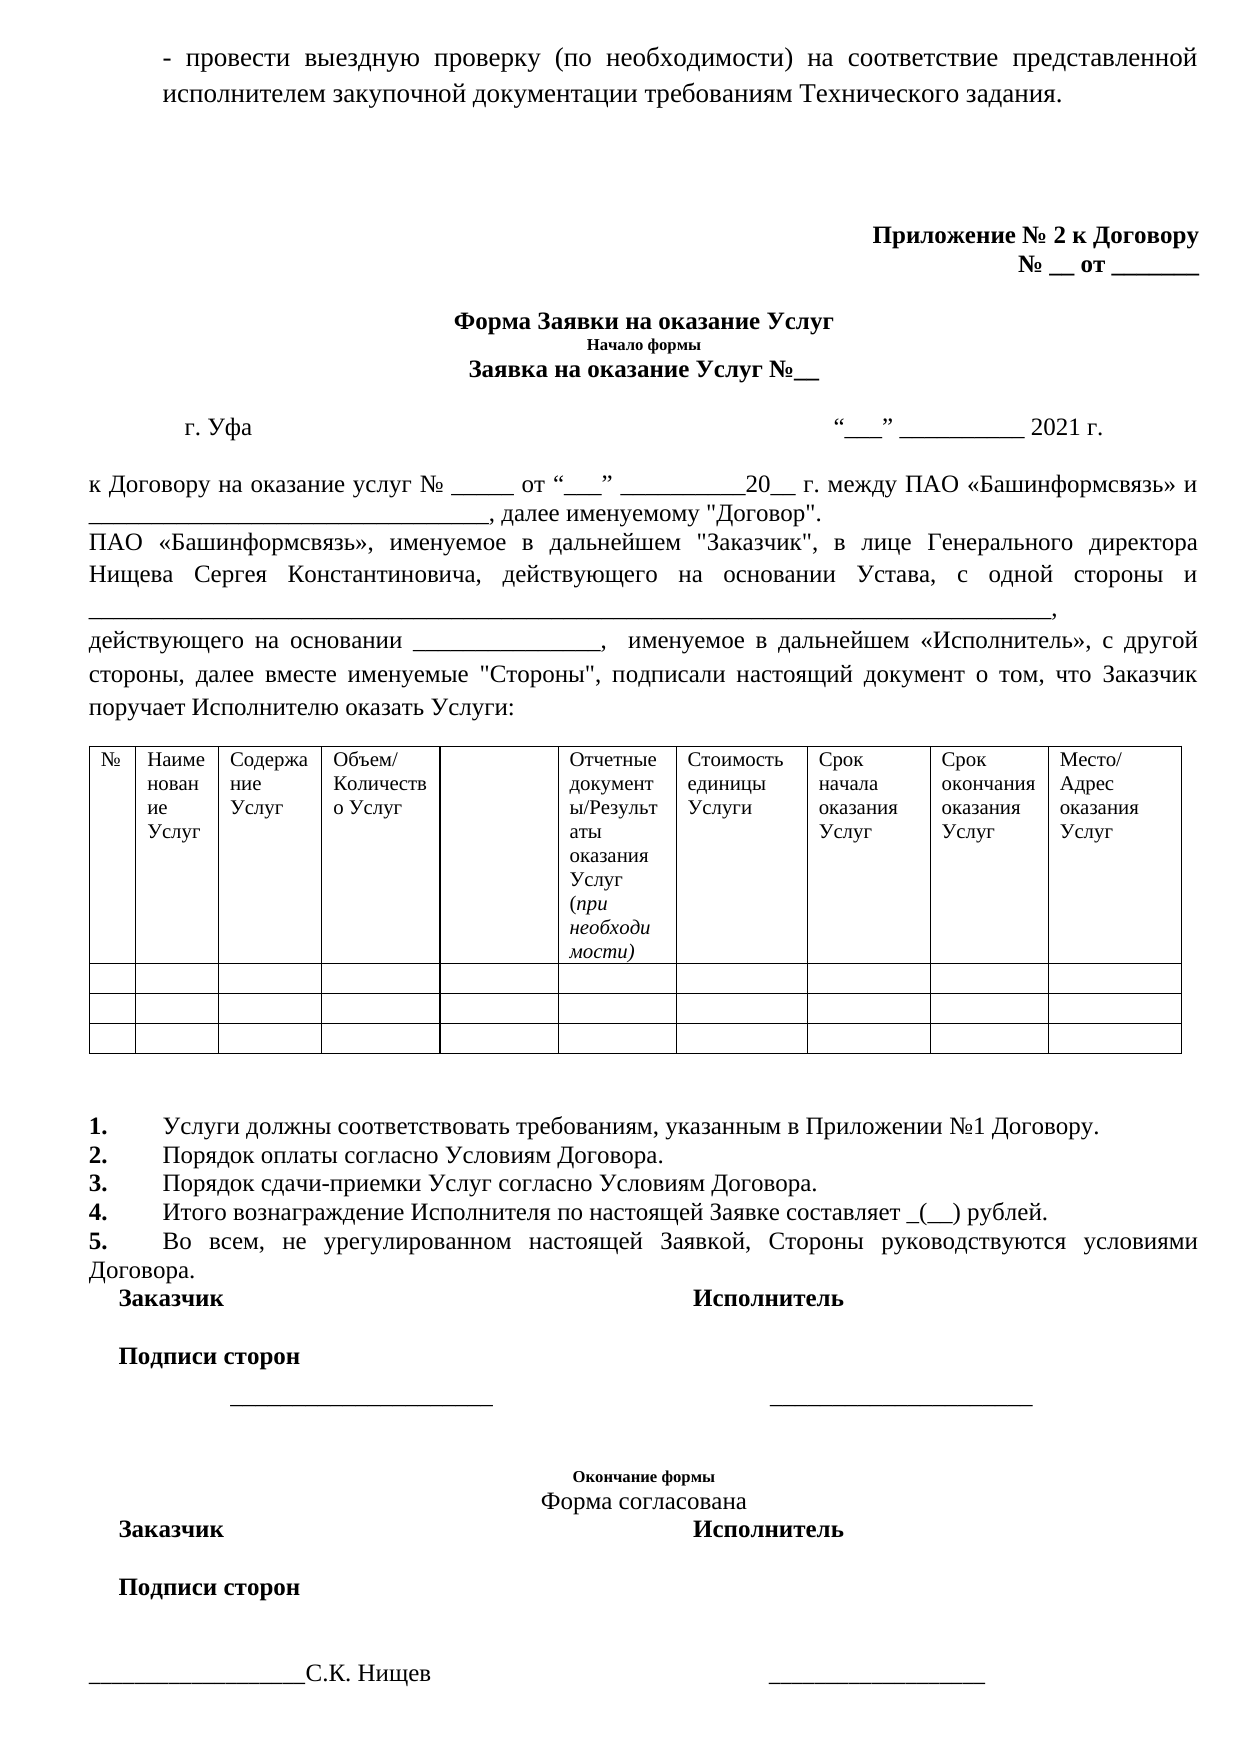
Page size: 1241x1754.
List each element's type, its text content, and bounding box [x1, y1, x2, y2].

table_cell [1049, 964, 1181, 993]
table_cell [808, 994, 930, 1023]
text к Договору на оказание услуг № _____ от “___” __________20__ г. между ПАО «Башинформсвязь» и ________________________________, далее именуемому "Договор". [89, 469, 1199, 527]
text ПАО «Башинформсвязь», именуемое в дальнейшем "Заказчик", в лице Генерального директора Нищева Сергея Константиновича, действующего на основании Устава, с одной стороны и _____________________________________________________________________________, действующего на основании _______________, именуемое в дальнейшем «Исполнитель», с другой стороны, далее вместе именуемые "Стороны", подписали настоящий документ о том, что Заказчик поручает Исполнителю оказать Услуги: [89, 527, 1199, 720]
table_cell [219, 964, 321, 993]
text Окончание формы [89, 1467, 1199, 1486]
table_header Содержание Услуг [219, 747, 321, 963]
list Порядок сдачи-приемки Услуг согласно Условиям Договора. [89, 1168, 1199, 1197]
table_cell [677, 1024, 807, 1052]
table_cell [931, 964, 1048, 993]
table_header Заказчик Подписи сторон [89, 1515, 634, 1601]
text Начало формы [89, 335, 1199, 354]
list Услуги должны соответствовать требованиям, указанным в Приложении №1 Договору. [89, 1111, 1199, 1140]
table_cell [1049, 994, 1181, 1023]
table_header Срок начала оказания Услуг [808, 747, 930, 963]
list Порядок оплаты согласно Условиям Договора. [89, 1140, 1199, 1168]
list Во всем, не урегулированном настоящей Заявкой, Стороны руководствуются условиями Договора. [89, 1226, 1199, 1283]
table_cell [559, 964, 676, 993]
table_header Стоимость единицы Услуги [677, 747, 807, 963]
table_cell [90, 994, 135, 1023]
table_cell [931, 1024, 1048, 1052]
table_cell [441, 964, 558, 993]
table_cell [136, 1024, 218, 1052]
table_cell [219, 994, 321, 1023]
table_header [634, 1284, 1168, 1380]
text Заявка на оказание Услуг №__ [89, 354, 1199, 383]
table_header Место/ Адрес оказания Услуг [1049, 747, 1181, 963]
table_cell [90, 1024, 135, 1052]
table_cell [90, 964, 135, 993]
table_cell [808, 1024, 930, 1052]
table_cell [677, 994, 807, 1023]
table_header [634, 1515, 1168, 1601]
table_cell _____________________ [89, 1380, 634, 1438]
text Форма Заявки на оказание Услуг [89, 306, 1199, 335]
text ___________________С.К. Нищев ___________________ [89, 1658, 1199, 1687]
text - провести выездную проверку (по необходимости) на соответствие представленной исполнителем закупочной документации требованиям Технического задания. [162, 41, 1199, 108]
table_header Наименование Услуг [136, 747, 218, 963]
table_cell [677, 964, 807, 993]
table_cell [559, 994, 676, 1023]
text Приложение № 2 к Договору [89, 220, 1199, 249]
table_cell [1049, 1024, 1181, 1052]
table_header № [90, 747, 135, 963]
text Форма согласована [89, 1486, 1199, 1514]
text № __ от _______ [89, 249, 1199, 277]
table_cell [931, 994, 1048, 1023]
table_cell [322, 964, 439, 993]
table_cell [322, 994, 439, 1023]
table_cell [136, 964, 218, 993]
table_cell [219, 1024, 321, 1052]
table_cell [441, 994, 558, 1023]
table_cell _____________________ [634, 1380, 1168, 1438]
table_header Заказчик Подписи сторон [89, 1284, 634, 1380]
table_cell [136, 994, 218, 1023]
text г. Уфа “___” __________ 2021 г. [89, 412, 1199, 440]
table_cell [808, 964, 930, 993]
table_header Срок окончания оказания Услуг [931, 747, 1048, 963]
table_cell [322, 1024, 439, 1052]
table_header Отчетные документы/Результаты оказания Услуг (при необходимости) [559, 747, 676, 963]
table_cell [559, 1024, 676, 1052]
table_cell [441, 1024, 558, 1052]
table_header Объем/Количество Услуг [322, 747, 439, 963]
table_header [441, 747, 558, 963]
list Итого вознаграждение Исполнителя по настоящей Заявке составляет _(__) рублей. [89, 1197, 1199, 1226]
